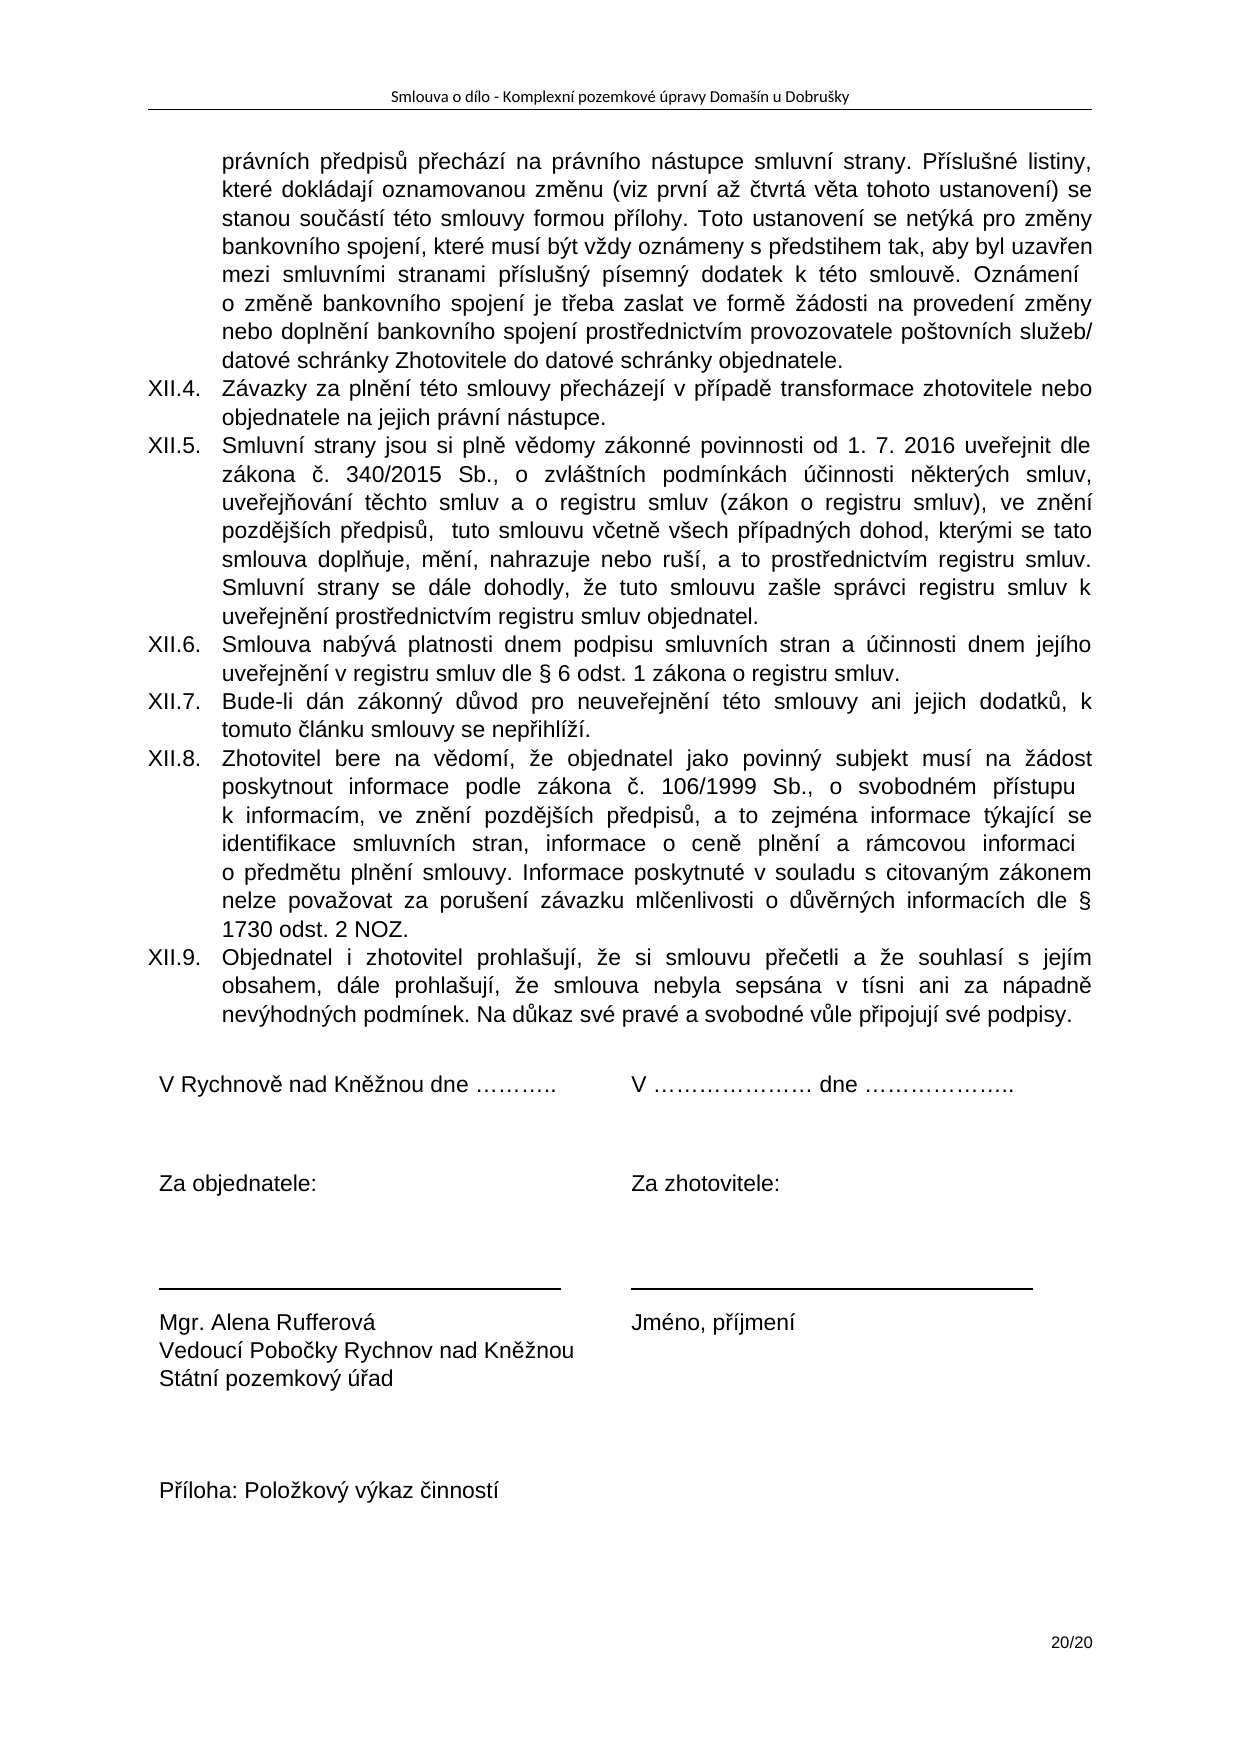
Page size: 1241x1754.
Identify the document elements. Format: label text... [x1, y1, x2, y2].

table_cell Jméno, příjmení [620, 1215, 1092, 1399]
list Smlouva nabývá platnosti dnem podpisu smluvních stran a účinnosti dnem jejího uveřejnění v registru smluv dle § 6 odst. 1 zákona o registru smluv. [148, 631, 1092, 686]
table_cell Za objednatele: [148, 1170, 620, 1214]
table_header V ………………… dne ……………….. [620, 1046, 1092, 1169]
table_cell Mgr. Alena Rufferová Vedoucí Pobočky Rychnov nad Kněžnou Státní pozemkový úřad [148, 1215, 620, 1399]
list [148, 148, 1092, 373]
table_cell Za zhotovitele: [620, 1170, 1092, 1214]
list Závazky za plnění této smlouvy přecházejí v případě transformace zhotovitele nebo objednatele na jejich právní nástupce. [148, 375, 1092, 430]
list Bude-li dán zákonný důvod pro neuveřejnění této smlouvy ani jejich dodatků, k tomuto článku smlouvy se nepřihlíží. [148, 688, 1092, 743]
list Objednatel i zhotovitel prohlašují, že si smlouvu přečetli a že souhlasí s jejím obsahem, dále prohlašují, že smlouva nebyla sepsána v tísni ani za nápadně nevýhodných podmínek. Na důkaz své pravé a svobodné vůle připojují své podpisy. [148, 944, 1092, 1027]
list Zhotovitel bere na vědomí, že objednatel jako povinný subjekt musí na žádost poskytnout informace podle zákona č. 106/1999 Sb., o svobodném přístupu k informacím, ve znění pozdějších předpisů, a to zejména informace týkající se identifikace smluvních stran, informace o ceně plnění a rámcovou informaci o předmětu plnění smlouvy. Informace poskytnuté v souladu s citovaným zákonem nelze považovat za porušení závazku mlčenlivosti o důvěrných informacích dle § 1730 odst. 2 NOZ. [148, 745, 1092, 942]
table_header V Rychnově nad Kněžnou dne ……….. [148, 1046, 620, 1169]
table_cell Příloha: Položkový výkaz činností [148, 1399, 1092, 1522]
list Smluvní strany jsou si plně vědomy zákonné povinnosti od 1. 7. 2016 uveřejnit dle zákona č. 340/2015 Sb., o zvláštních podmínkách účinnosti některých smluv, uveřejňování těchto smluv a o registru smluv (zákon o registru smluv), ve znění pozdějších předpisů, tuto smlouvu včetně všech případných dohod, kterými se tato smlouva doplňuje, mění, nahrazuje nebo ruší, a to prostřednictvím registru smluv. Smluvní strany se dále dohodly, že tuto smlouvu zašle správci registru smluv k uveřejnění prostřednictvím registru smluv objednatel. [148, 432, 1092, 629]
